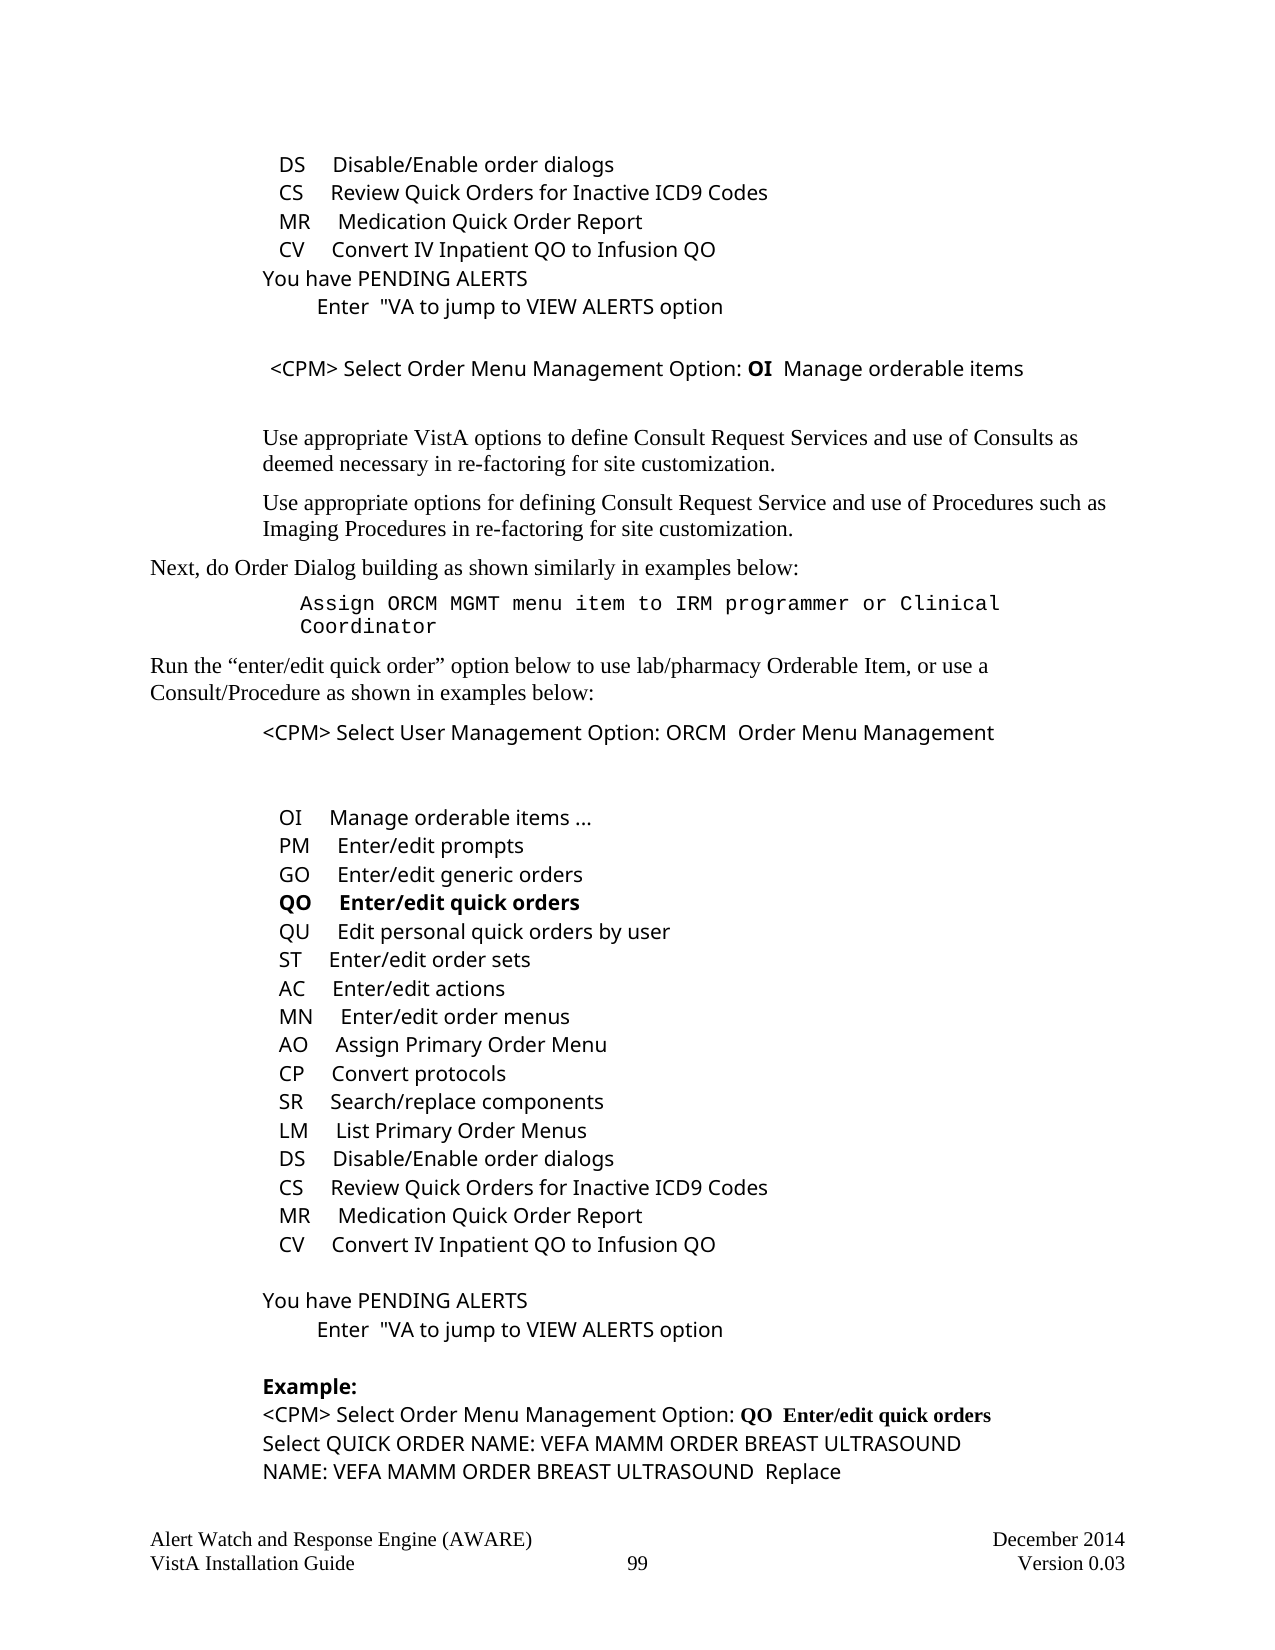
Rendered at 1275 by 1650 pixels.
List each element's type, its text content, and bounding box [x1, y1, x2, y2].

text LM List Primary Order Menus [262, 1116, 1125, 1144]
text You have PENDING ALERTS [262, 264, 1125, 292]
text Select QUICK ORDER NAME: VEFA MAMM ORDER BREAST ULTRASOUND [262, 1429, 1125, 1457]
text Run the “enter/edit quick order” option below to use lab/pharmacy Orderable Item, or use a Consult/Procedure as shown in examples below: [150, 653, 1125, 705]
text You have PENDING ALERTS [262, 1287, 1125, 1315]
text <CPM> Select Order Menu Management Option: OI Manage orderable items [262, 354, 1125, 383]
text CS Review Quick Orders for Inactive ICD9 Codes [262, 1173, 1125, 1201]
text QU Edit personal quick orders by user [262, 917, 1125, 945]
text MN Enter/edit order menus [262, 1002, 1125, 1031]
text OI Manage orderable items ... [262, 803, 1125, 832]
text CV Convert IV Inpatient QO to Infusion QO [262, 1230, 1125, 1258]
text NAME: VEFA MAMM ORDER BREAST ULTRASOUND Replace [262, 1457, 1125, 1486]
text Enter "VA to jump to VIEW ALERTS option [262, 1315, 1125, 1343]
text Next, do Order Dialog building as shown similarly in examples below: [150, 554, 1125, 580]
text Use appropriate VistA options to define Consult Request Services and use of Consults as deemed necessary in re-factoring for site customization. [262, 423, 1125, 476]
text PM Enter/edit prompts [262, 832, 1125, 860]
text CP Convert protocols [262, 1059, 1125, 1087]
text <CPM> Select User Management Option: ORCM Order Menu Management [262, 718, 1125, 746]
text CV Convert IV Inpatient QO to Infusion QO [262, 235, 1125, 264]
text SR Search/replace components [262, 1087, 1125, 1116]
text Assign ORCM MGMT menu item to IRM programmer or Clinical Coordinator [300, 593, 1125, 640]
text GO Enter/edit generic orders [262, 860, 1125, 888]
text MR Medication Quick Order Report [262, 1201, 1125, 1230]
text AC Enter/edit actions [262, 974, 1125, 1002]
text DS Disable/Enable order dialogs [262, 1144, 1125, 1173]
text Use appropriate options for defining Consult Request Service and use of Procedures such as Imaging Procedures in re-factoring for site customization. [262, 489, 1125, 541]
text QO Enter/edit quick orders [262, 888, 1125, 917]
text Example: [262, 1372, 1125, 1400]
text CS Review Quick Orders for Inactive ICD9 Codes [262, 178, 1125, 207]
text ST Enter/edit order sets [262, 945, 1125, 974]
text MR Medication Quick Order Report [262, 207, 1125, 235]
text AO Assign Primary Order Menu [262, 1031, 1125, 1059]
text <CPM> Select Order Menu Management Option: QO Enter/edit quick orders [262, 1400, 1125, 1429]
text DS Disable/Enable order dialogs [262, 150, 1125, 178]
text Enter "VA to jump to VIEW ALERTS option [262, 292, 1125, 321]
